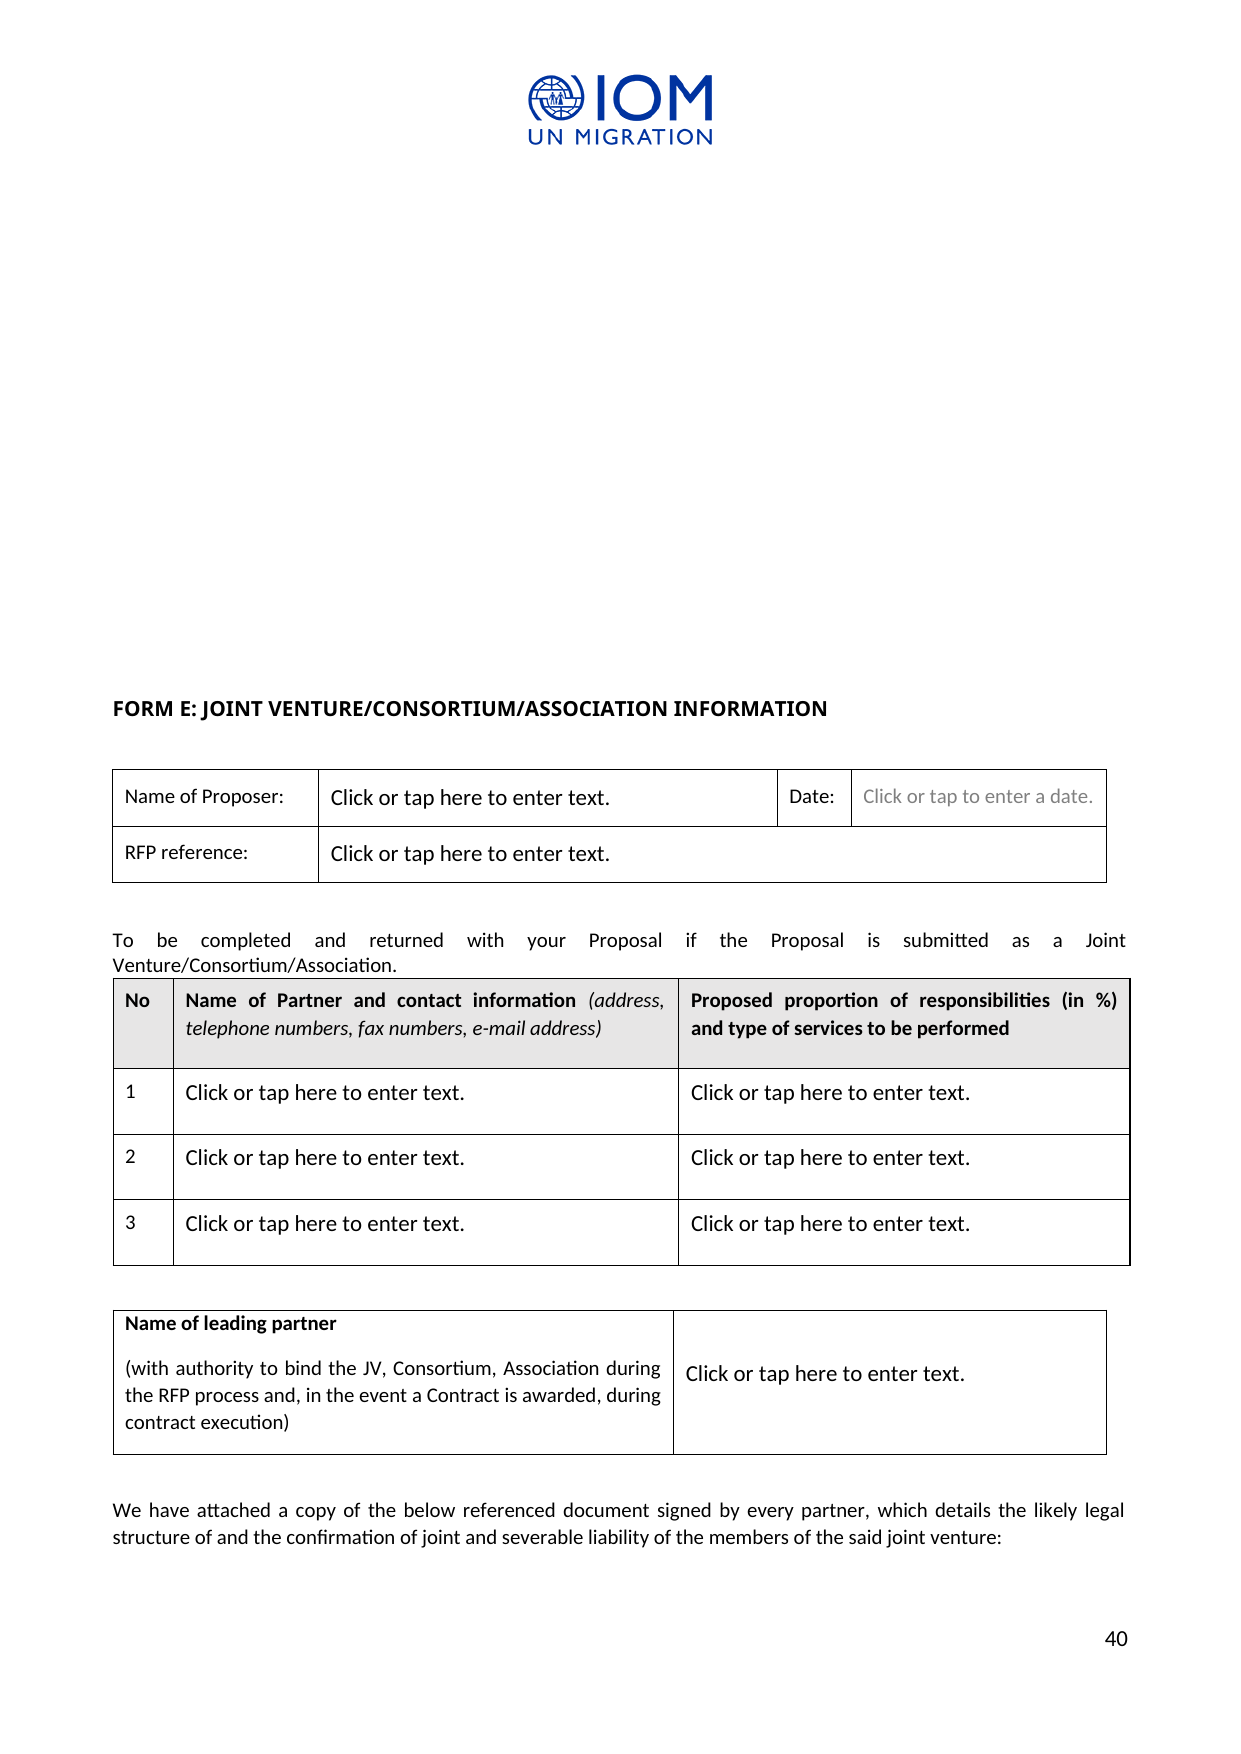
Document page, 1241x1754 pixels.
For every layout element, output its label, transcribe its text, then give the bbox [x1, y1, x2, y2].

table_header Name of leading partner (with authority to bind the JV, Consortium, Association during the RFP process and, in the event a Contract is awarded, during contract execution) [114, 1311, 673, 1454]
picture [524, 73, 716, 146]
table_cell [319, 827, 1106, 882]
text We have attached a copy of the below referenced document signed by every partner, which details the likely legal structure of and the confirmation of joint and severable liability of the members of the said joint venture: [112, 1497, 1128, 1549]
table_cell 3 [114, 1200, 173, 1264]
text To be completed and returned with your Proposal if the Proposal is submitted as a Joint Venture/Consortium/Association. [112, 927, 1128, 978]
table_header [319, 770, 777, 826]
table_cell [174, 1135, 678, 1199]
table_header Name of Proposer: [113, 770, 318, 826]
table_header [852, 770, 1106, 826]
table_cell [679, 1200, 1129, 1264]
table_header Date: [778, 770, 851, 826]
table_header Proposed proportion of responsibilities (in %) and type of services to be performed [679, 979, 1129, 1068]
table_cell [679, 1069, 1129, 1133]
table_header Name of Partner and contact information (address, telephone numbers, fax numbers, e-mail address) [174, 979, 678, 1068]
table_cell [679, 1135, 1129, 1199]
table_cell RFP reference: [113, 827, 318, 882]
table_cell [174, 1069, 678, 1133]
table_header No [114, 979, 173, 1068]
table_cell 2 [114, 1135, 173, 1199]
table_cell [174, 1200, 678, 1264]
table_cell 1 [114, 1069, 173, 1133]
subtitle FORM E: JOINT VENTURE/CONSORTIUM/ASSOCIATION INFORMATION [112, 694, 1128, 722]
table_header [674, 1311, 1106, 1454]
